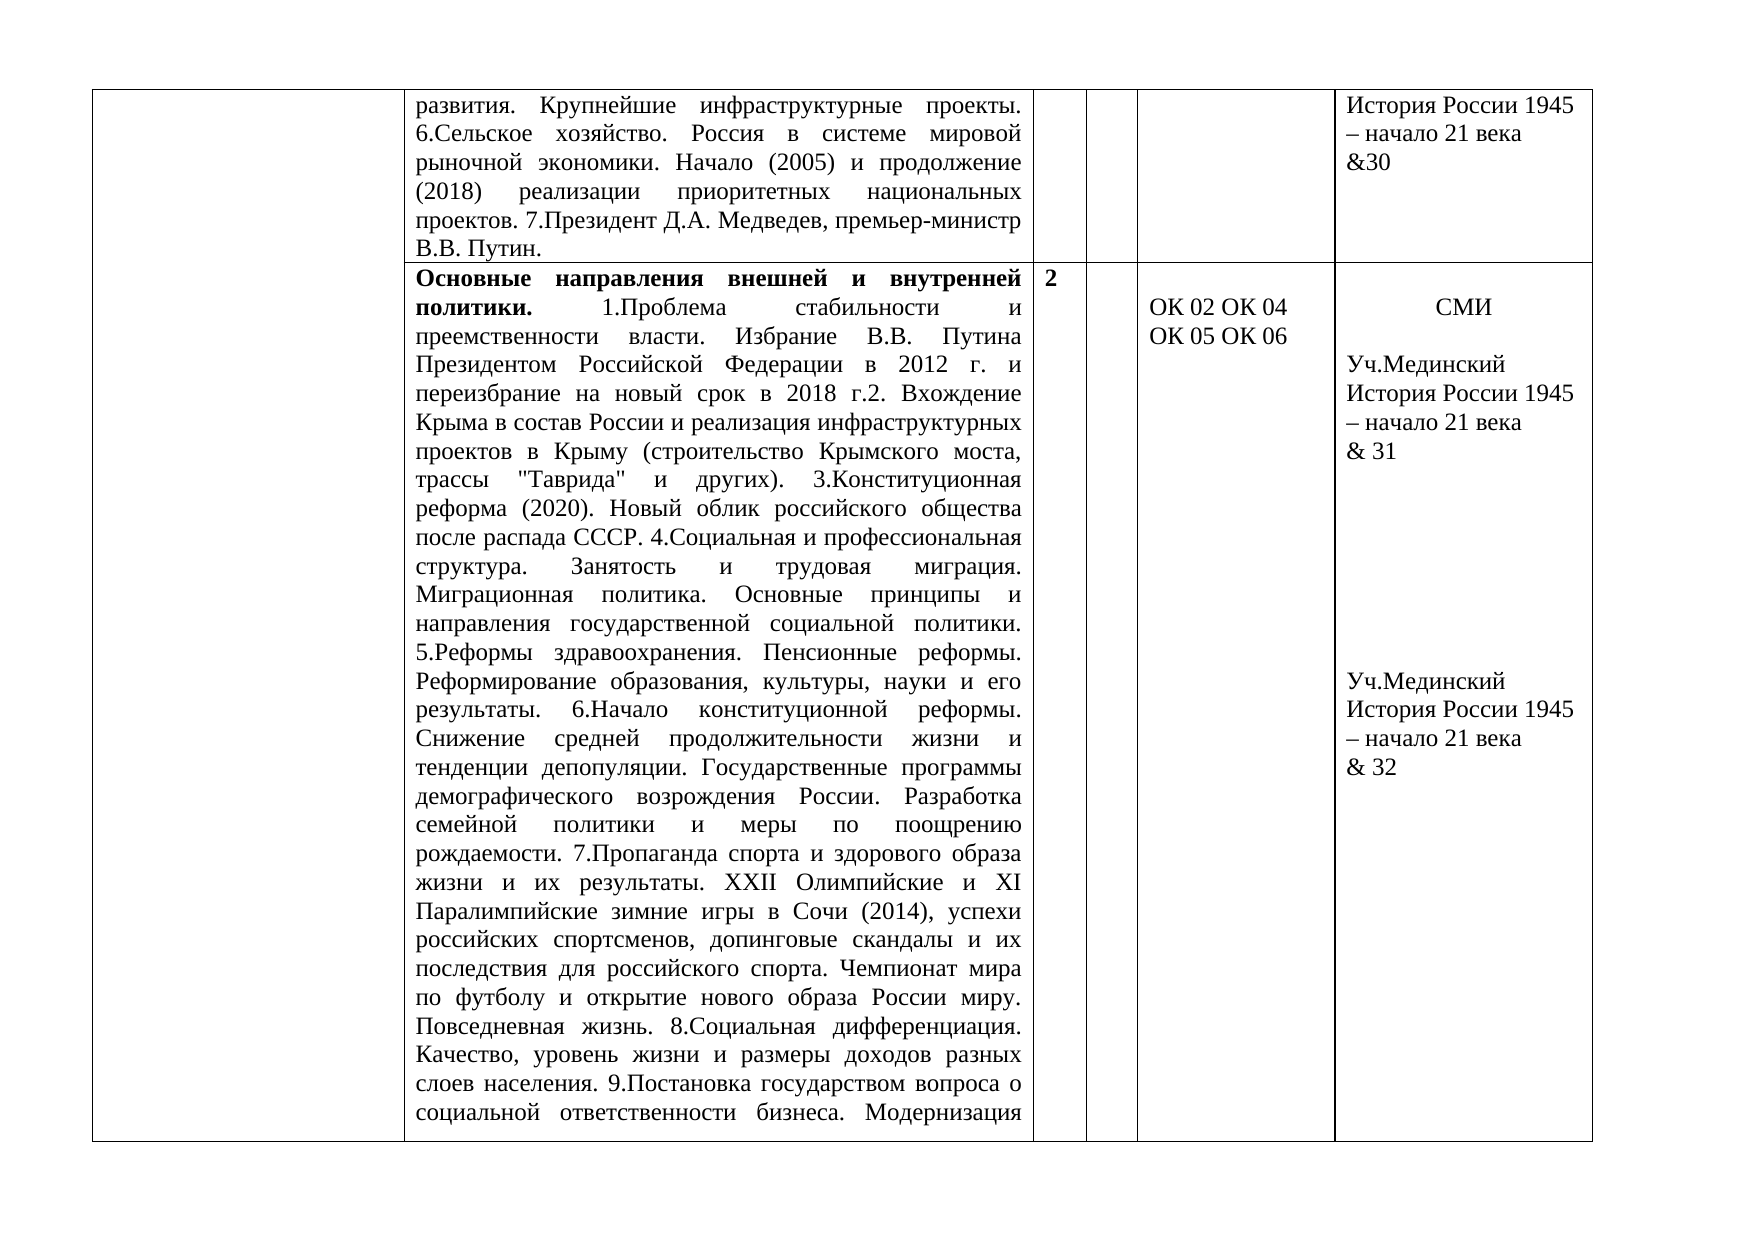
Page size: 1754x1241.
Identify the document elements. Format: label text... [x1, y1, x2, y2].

table_cell [1087, 90, 1137, 262]
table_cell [405, 90, 1033, 262]
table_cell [405, 263, 1033, 1141]
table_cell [1336, 263, 1592, 1141]
table_cell 2 [1034, 263, 1086, 1141]
table_cell [1087, 263, 1137, 1141]
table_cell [1138, 263, 1334, 1141]
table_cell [1336, 90, 1592, 262]
table_cell [1138, 90, 1334, 262]
table_cell [1034, 90, 1086, 262]
